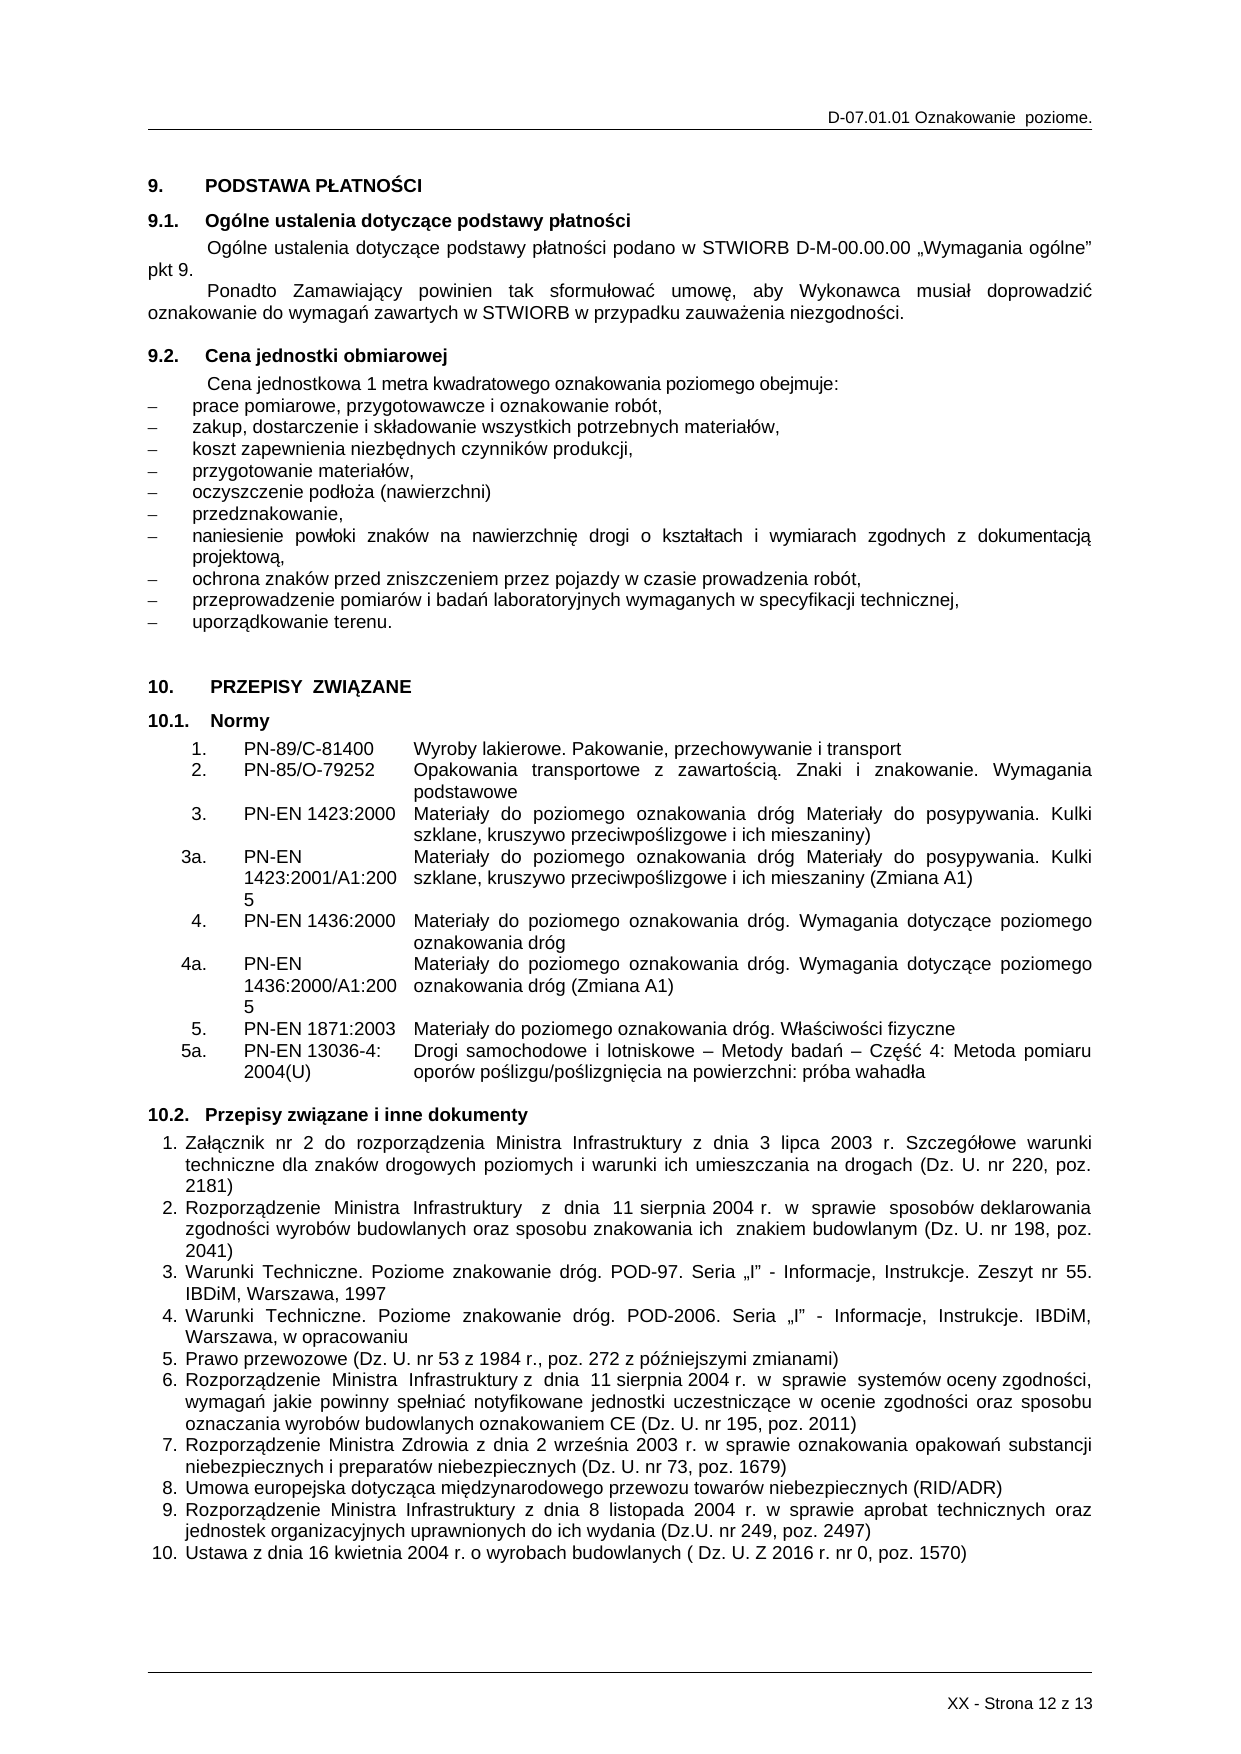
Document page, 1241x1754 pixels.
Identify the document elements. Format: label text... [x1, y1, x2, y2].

list przygotowanie materiałów, [148, 459, 1092, 481]
list przeprowadzenie pomiarów i badań laboratoryjnych wymaganych w specyfikacji technicznej, [148, 589, 1092, 611]
table_cell PN-EN 1436:2000/A1:2005 [214, 953, 406, 1018]
list uporządkowanie terenu. [148, 611, 1092, 633]
list Rozporządzenie Ministra Infrastruktury z dnia 11 sierpnia 2004 r. w sprawie systemów oceny zgodności, wymagań jakie powinny spełniać notyfikowane jednostki uczestniczące w ocenie zgodności oraz sposobu oznaczania wyrobów budowlanych oznakowaniem CE (Dz. U. nr 195, poz. 2011) [178, 1369, 1092, 1434]
table_cell Materiały do poziomego oznakowania dróg. Wymagania dotyczące poziomego oznakowania dróg (Zmiana A1) [406, 953, 1240, 1018]
table_cell Opakowania transportowe z zawartością. Znaki i znakowanie. Wymagania podstawowe [406, 759, 1240, 802]
list prace pomiarowe, przygotowawcze i oznakowanie robót, [148, 394, 1092, 416]
text 10. przepisy związane [148, 676, 1092, 697]
list 9.2. Cena jednostki obmiarowej [148, 345, 1092, 367]
table_cell Materiały do poziomego oznakowania dróg. Wymagania dotyczące poziomego oznakowania dróg [406, 910, 1240, 953]
list 9.1. Ogólne ustalenia dotyczące podstawy płatności [148, 209, 1092, 231]
text 10.2. Przepisy związane i inne dokumenty [148, 1104, 1092, 1126]
text 10.1. Normy [148, 710, 1092, 731]
table_header 1. [148, 738, 214, 759]
table_cell Materiały do poziomego oznakowania dróg Materiały do posypywania. Kulki szklane, kruszywo przeciwpoślizgowe i ich mieszaniny (Zmiana A1) [406, 845, 1240, 910]
list zakup, dostarczenie i składowanie wszystkich potrzebnych materiałów, [148, 416, 1092, 438]
table_cell 3a. [148, 845, 214, 910]
list Ponadto Zamawiający powinien tak sformułować umowę, aby Wykonawca musiał doprowadzić oznakowanie do wymagań zawartych w STWIORB w przypadku zauważenia niezgodności. [148, 280, 1092, 323]
list naniesienie powłoki znaków na nawierzchnię drogi o kształtach i wymiarach zgodnych z dokumentacją projektową, [148, 524, 1092, 568]
table_cell Drogi samochodowe i lotniskowe – Metody badań – Część 4: Metoda pomiaru oporów poślizgu/poślizgnięcia na powierzchni: próba wahadła [406, 1040, 1240, 1083]
table_cell PN-EN 1423:2000 [214, 802, 406, 845]
list Załącznik nr 2 do rozporządzenia Ministra Infrastruktury z dnia 3 lipca 2003 r. Szczegółowe warunki techniczne dla znaków drogowych poziomych i warunki ich umieszczania na drogach (Dz. U. nr 220, poz. 2181) [178, 1132, 1092, 1197]
table_cell PN-EN 1871:2003 [214, 1018, 406, 1039]
table_cell PN-85/O-79252 [214, 759, 406, 802]
list oczyszczenie podłoża (nawierzchni) [148, 481, 1092, 503]
list Warunki Techniczne. Poziome znakowanie dróg. POD-2006. Seria „I” - Informacje, Instrukcje. IBDiM, Warszawa, w opracowaniu [178, 1304, 1092, 1348]
table_cell 4a. [148, 953, 214, 1018]
table_header PN-89/C-81400 [214, 738, 406, 759]
list 9. podstawa płatności [148, 175, 1092, 197]
list Ustawa z dnia 16 kwietnia 2004 r. o wyrobach budowlanych ( Dz. U. Z 2016 r. nr 0, poz. 1570) [178, 1542, 1092, 1563]
table_cell Materiały do poziomego oznakowania dróg. Właściwości fizyczne [406, 1018, 1240, 1039]
table_cell 2. [148, 759, 214, 802]
table_cell PN-EN 1423:2001/A1:2005 [214, 845, 406, 910]
list Rozporządzenie Ministra Infrastruktury z dnia 8 listopada 2004 r. w sprawie aprobat technicznych oraz jednostek organizacyjnych uprawnionych do ich wydania (Dz.U. nr 249, poz. 2497) [178, 1498, 1092, 1542]
list Ogólne ustalenia dotyczące podstawy płatności podano w STWIORB D-M-00.00.00 „Wymagania ogólne” pkt 9. [148, 237, 1092, 280]
table_cell 5. [148, 1018, 214, 1039]
list Umowa europejska dotycząca międzynarodowego przewozu towarów niebezpiecznych (RID/ADR) [178, 1477, 1092, 1498]
text Cena jednostkowa 1 metra kwadratowego oznakowania poziomego obejmuje: [148, 373, 1092, 394]
list przedznakowanie, [148, 503, 1092, 524]
list Rozporządzenie Ministra Infrastruktury z dnia 11 sierpnia 2004 r. w sprawie sposobów deklarowania zgodności wyrobów budowlanych oraz sposobu znakowania ich znakiem budowlanym (Dz. U. nr 198, poz. 2041) [178, 1197, 1092, 1261]
table_header Wyroby lakierowe. Pakowanie, przechowywanie i transport [406, 738, 1240, 759]
list ochrona znaków przed zniszczeniem przez pojazdy w czasie prowadzenia robót, [148, 568, 1092, 589]
table_cell 3. [148, 802, 214, 845]
list Rozporządzenie Ministra Zdrowia z dnia 2 września 2003 r. w sprawie oznakowania opakowań substancji niebezpiecznych i preparatów niebezpiecznych (Dz. U. nr 73, poz. 1679) [178, 1434, 1092, 1477]
table_cell PN-EN 13036-4: 2004(U) [214, 1040, 406, 1083]
list Warunki Techniczne. Poziome znakowanie dróg. POD-97. Seria „I” - Informacje, Instrukcje. Zeszyt nr 55. IBDiM, Warszawa, 1997 [178, 1261, 1092, 1304]
table_cell PN-EN 1436:2000 [214, 910, 406, 953]
list koszt zapewnienia niezbędnych czynników produkcji, [148, 438, 1092, 459]
table_cell 5a. [148, 1040, 214, 1083]
table_cell Materiały do poziomego oznakowania dróg Materiały do posypywania. Kulki szklane, kruszywo przeciwpoślizgowe i ich mieszaniny) [406, 802, 1240, 845]
table_cell 4. [148, 910, 214, 953]
list Prawo przewozowe (Dz. U. nr 53 z 1984 r., poz. 272 z późniejszymi zmianami) [178, 1348, 1092, 1369]
